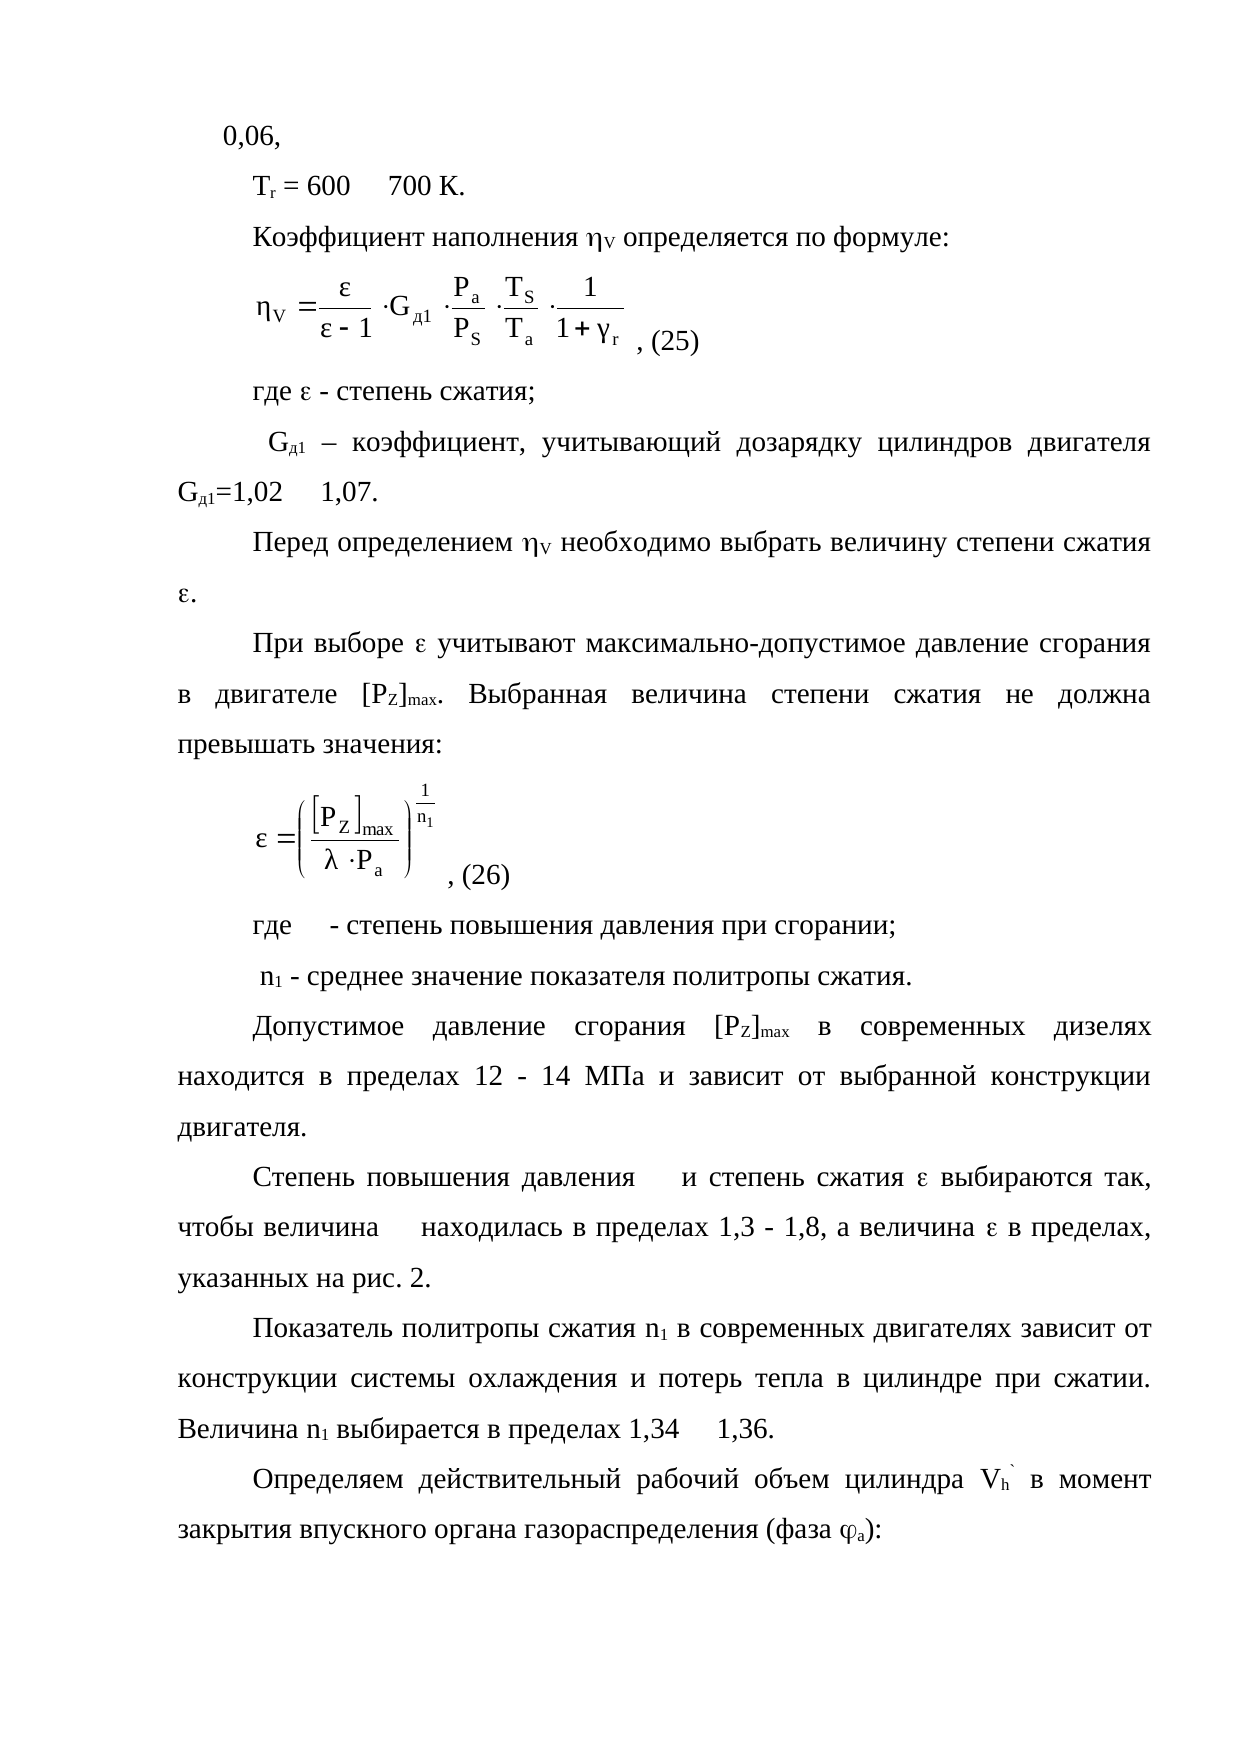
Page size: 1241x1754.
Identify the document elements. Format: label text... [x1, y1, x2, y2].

text , (26) [177, 776, 1152, 891]
text Степень повышения давления  и степень сжатия выбираются так, чтобы величина  находилась в пределах 1,3 - 1,8, а величина в пределах, указанных на рис. 2. [177, 1159, 1152, 1293]
text , (25) [177, 269, 1152, 357]
text Тr = 600  700 К. [177, 168, 1152, 202]
text Допустимое давление сгорания [РZ]maх в современных дизелях находится в пределах 12 - 14 МПа и зависит от выбранной конструкции двигателя. [177, 1008, 1152, 1142]
text Перед определением V необходимо выбрать величину степени сжатия . [177, 524, 1152, 609]
text Коэффициент наполнения V определяется по формуле: [177, 219, 1152, 252]
text Gд1 – коэффициент, учитывающий дозарядку цилиндров двигателя Gд1=1,02  1,07. [177, 424, 1152, 508]
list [177, 118, 1152, 152]
text Определяем действительный рабочий объем цилиндра Vh` в момент закрытия впускного органа газораспределения (фаза а): [177, 1461, 1152, 1545]
text n1 - среднее значение показателя политропы сжатия. [177, 958, 1152, 991]
text При выборе учитывают максимально-допустимое давление сгорания в двигателе [РZ]maх. Выбранная величина степени сжатия не должна превышать значения: [177, 625, 1152, 760]
text Показатель политропы сжатия n1 в современных двигателях зависит от конструкции системы охлаждения и потерь тепла в цилиндре при сжатии. Величина n1 выбирается в пределах 1,34  1,36. [177, 1310, 1152, 1444]
text где - степень сжатия; [177, 373, 1152, 407]
text где  - степень повышения давления при сгорании; [177, 907, 1152, 941]
